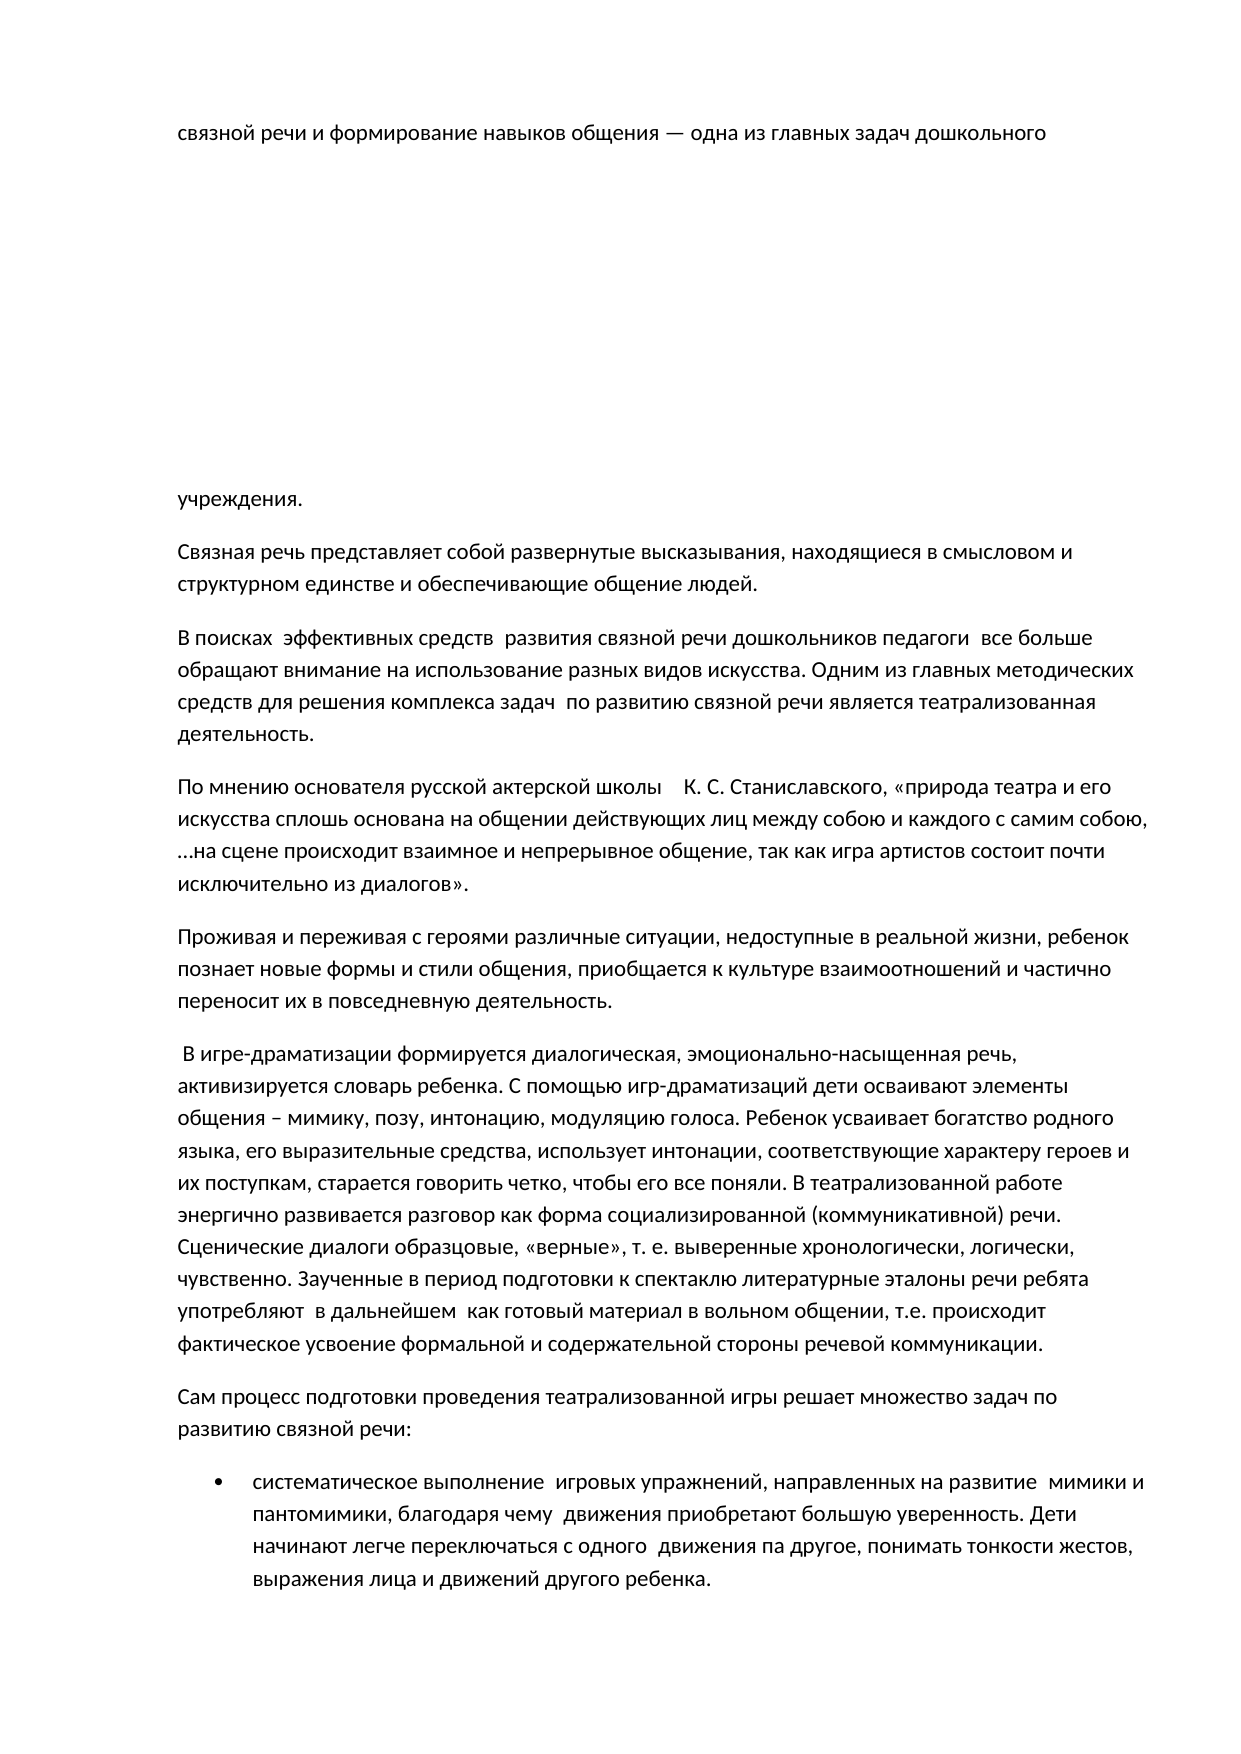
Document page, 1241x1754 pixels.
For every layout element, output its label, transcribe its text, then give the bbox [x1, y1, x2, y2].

text Связная речь представляет собой развернутые высказывания, находящиеся в смысловом и структурном единстве и обеспечивающие общение людей. [177, 537, 1152, 598]
text В поисках эффективных средств развития связной речи дошкольников педагоги все больше обращают внимание на использование разных видов искусства. Одним из главных методических средств для решения комплекса задач по развитию связной речи является театрализованная деятельность. [177, 623, 1152, 747]
text Сам процесс подготовки проведения театрализованной игры решает множество задач по развитию связной речи: [177, 1382, 1152, 1442]
text Проживая и переживая с героями различные ситуации, недоступные в реальной жизни, ребенок познает новые формы и стили общения, приобщается к культуре взаимоотношений и частично переносит их в повседневную деятельность. [177, 922, 1152, 1014]
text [177, 118, 1152, 512]
list систематическое выполнение игровых упражнений, направленных на развитие мимики и пантомимики, благодаря чему движения приобретают большую уверенность. Дети начинают легче переключаться с одного движения па другое, понимать тонкости жестов, выражения лица и движений другого ребенка. [215, 1467, 1152, 1592]
text По мнению основателя русской актерской школы К. С. Станиславского, «природа театра и его искусства сплошь основана на общении действующих лиц между собою и каждого с самим собою, …на сцене происходит взаимное и непрерывное общение, так как игра артистов состоит почти исключительно из диалогов». [177, 772, 1152, 897]
text В игре-драматизации формируется диалогическая, эмоционально-насыщенная речь, активизируется словарь ребенка. С помощью игр-драматизаций дети осваивают элементы общения – мимику, позу, интонацию, модуляцию голоса. Ребенок усваивает богатство родного языка, его выразительные средства, использует интонации, соответствующие характеру героев и их поступкам, старается говорить четко, чтобы его все поняли. В театрализованной работе энергично развивается разговор как форма социализированной (коммуникативной) речи. Сценические диалоги образцовые, «верные», т. е. выверенные хронологически, логически, чувственно. Заученные в период подготовки к спектаклю литературные эталоны речи ребята употребляют в дальнейшем как готовый материал в вольном общении, т.е. происходит фактическое усвоение формальной и содержательной стороны речевой коммуникации. [177, 1039, 1152, 1357]
